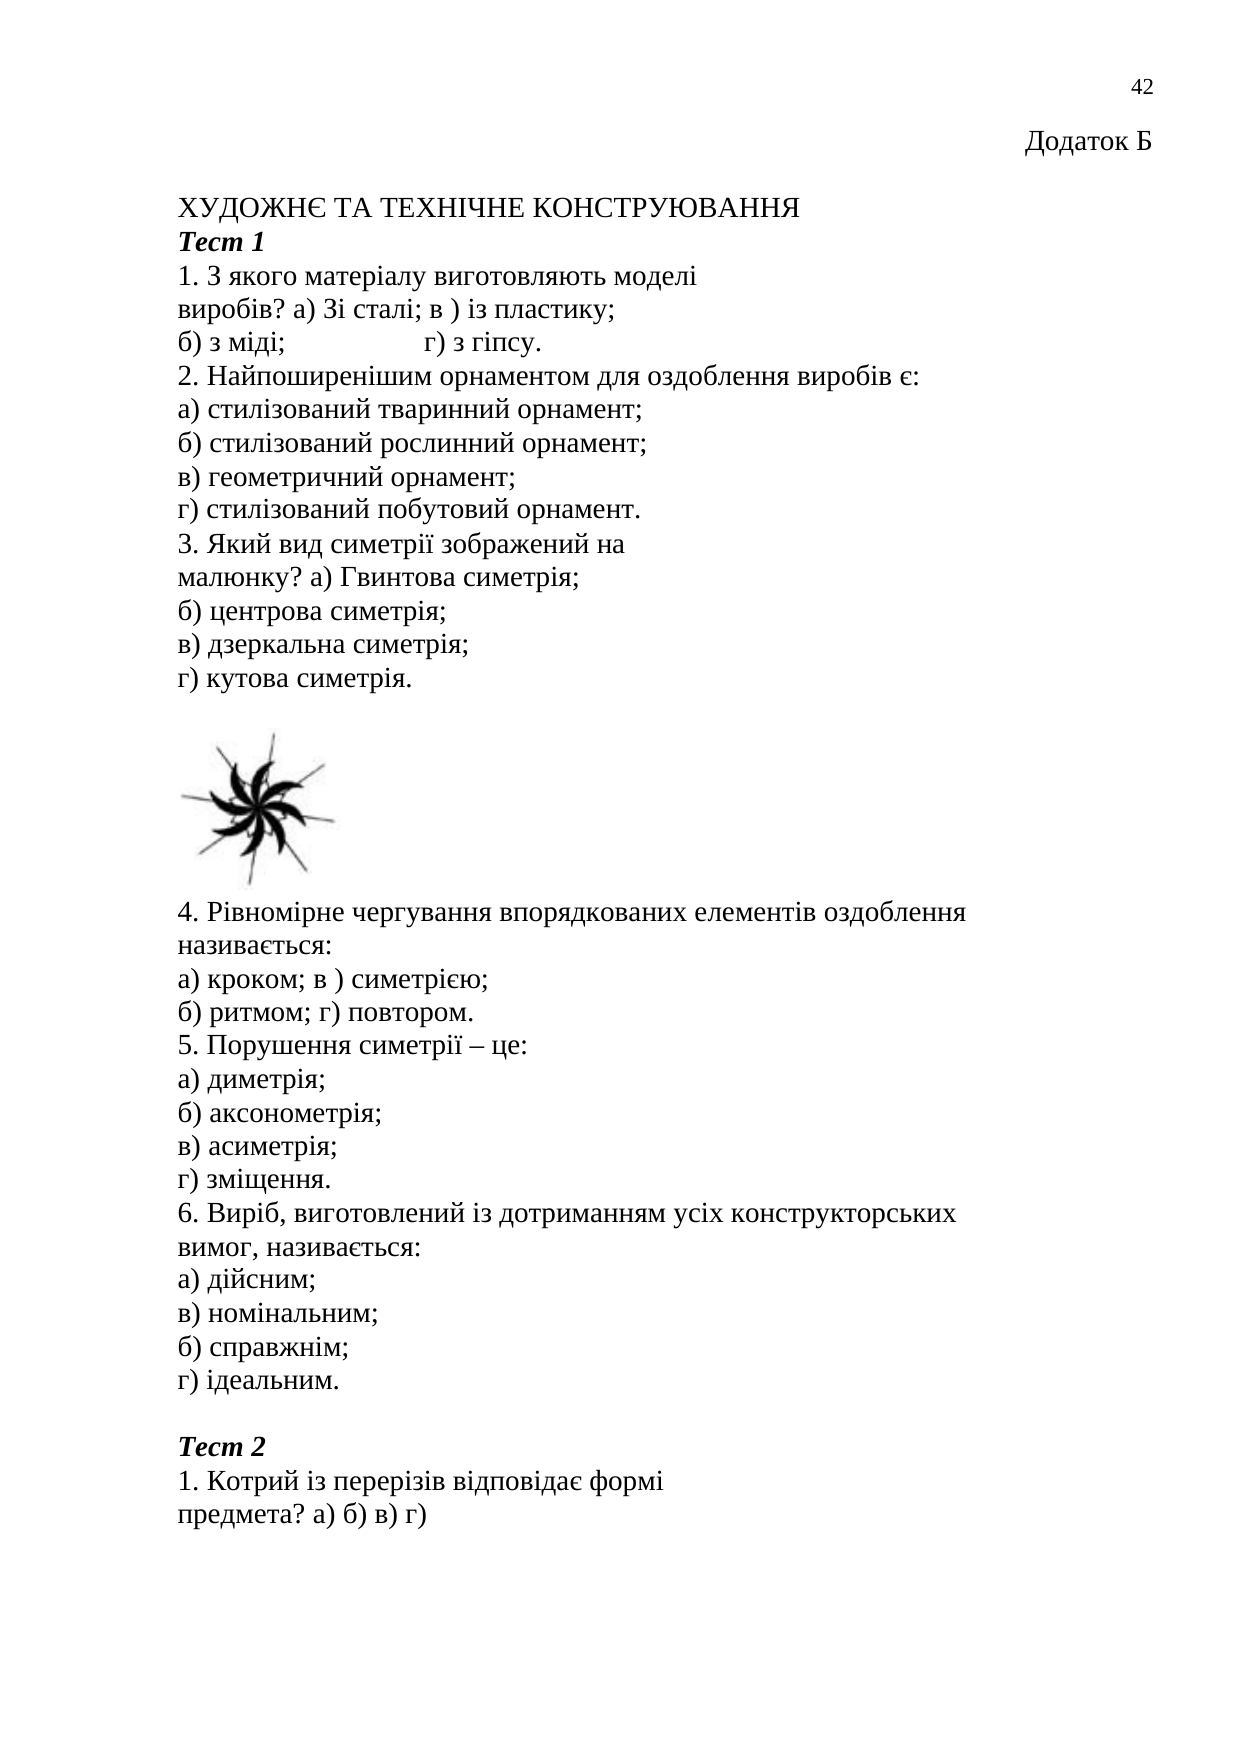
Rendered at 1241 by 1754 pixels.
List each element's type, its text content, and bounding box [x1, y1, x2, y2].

text б) з міді; г) з гіпсу. [177, 325, 1184, 358]
text в) номінальним; б) справжнім; [177, 1296, 381, 1363]
picture [180, 727, 341, 890]
text б) аксонометрія; в) асиметрія; [177, 1095, 384, 1162]
text б) стилізований рослинний орнамент; в) геометричний орнамент; [177, 425, 649, 492]
text а) диметрія; [177, 1061, 1184, 1095]
text ХУДОЖНЄ ТА ТЕХНІЧНЕ КОНСТРУЮВАННЯ [177, 190, 1184, 224]
text б) центрова симетрія; в) дзеркальна симетрія; г) кутова симетрія. [177, 593, 470, 693]
text г) ідеальним. [177, 1363, 1184, 1396]
list З якого матеріалу виготовляють моделі виробів? а) Зі сталі; в ) із пластику; [177, 258, 813, 325]
subtitle Тест 1 [177, 224, 1184, 258]
list Який вид симетрії зображений на малюнку? а) Гвинтова симетрія; [177, 526, 757, 593]
subtitle Тест 2 [177, 1429, 1184, 1463]
list Рівномірне чергування впорядкованих елементів оздоблення називається: [177, 728, 967, 961]
list Котрий із перерізів відповідає формі предмета? а) б) в) г) [177, 1463, 799, 1530]
text а) кроком; в ) симетрією; б) ритмом; г) повтором. [177, 961, 491, 1028]
text Додаток Б [129, 123, 1152, 156]
list Виріб, виготовлений із дотриманням усіх конструкторських вимог, називається: [177, 1195, 957, 1262]
list Найпоширенішим орнаментом для оздоблення виробів є: а) стилізований тваринний орнамент; [177, 358, 921, 425]
text г) стилізований побутовий орнамент. [177, 492, 1184, 526]
list Порушення симетрії – це: [177, 1028, 1184, 1061]
text а) дійсним; [177, 1262, 1184, 1296]
text г) зміщення. [177, 1162, 1184, 1195]
